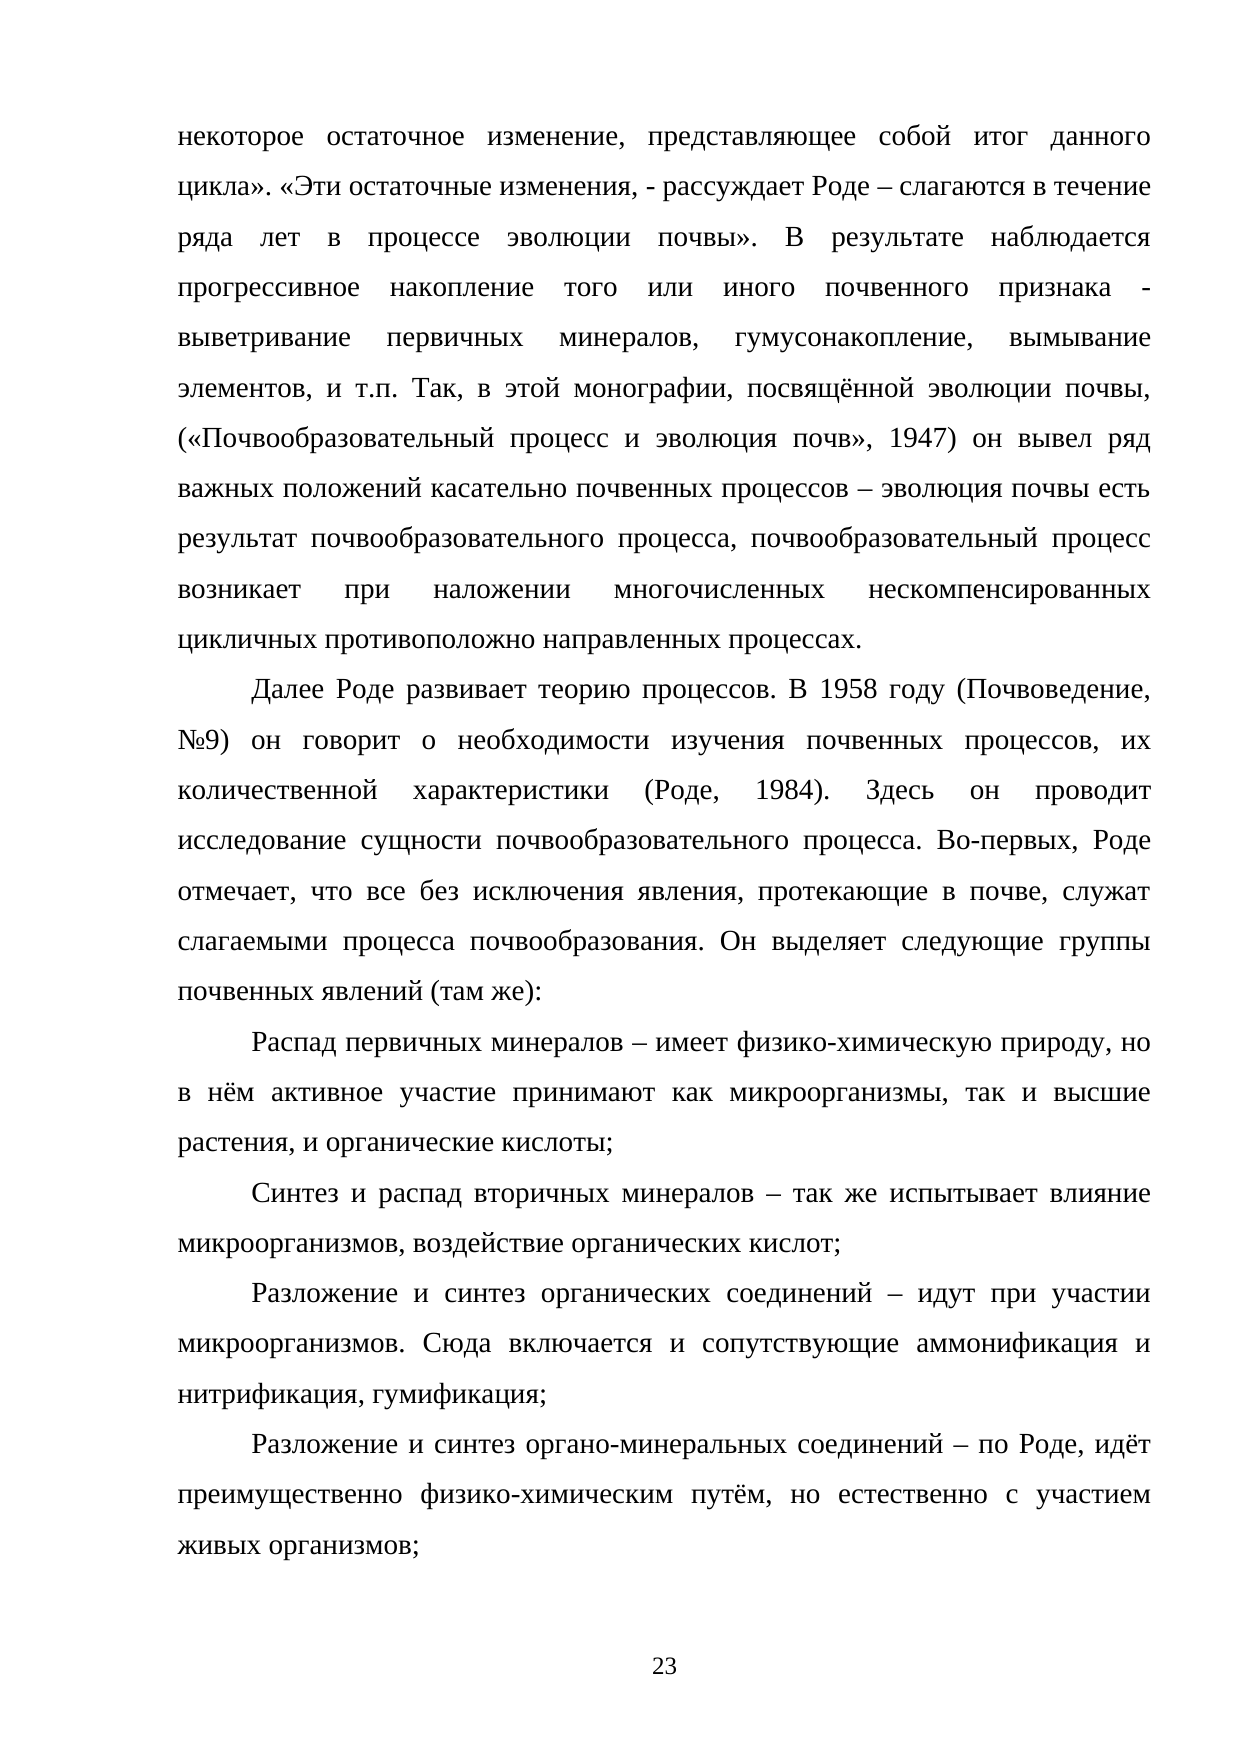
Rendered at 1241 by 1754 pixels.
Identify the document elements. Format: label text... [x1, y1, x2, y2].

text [177, 118, 1152, 655]
text Разложение и синтез органо-минеральных соединений – по Роде, идёт преимущественно физико-химическим путём, но естественно с участием живых организмов; [177, 1426, 1152, 1560]
text Распад первичных минералов – имеет физико-химическую природу, но в нём активное участие принимают как микроорганизмы, так и высшие растения, и органические кислоты; [177, 1024, 1152, 1158]
text Далее Роде развивает теорию процессов. В 1958 году (Почвоведение, №9) он говорит о необходимости изучения почвенных процессов, их количественной характеристики (Роде, 1984). Здесь он проводит исследование сущности почвообразовательного процесса. Во-первых, Роде отмечает, что все без исключения явления, протекающие в почве, служат слагаемыми процесса почвообразования. Он выделяет следующие группы почвенных явлений (там же): [177, 672, 1152, 1007]
text Разложение и синтез органических соединений – идут при участии микроорганизмов. Сюда включается и сопутствующие аммонификация и нитрификация, гумификация; [177, 1275, 1152, 1409]
text Синтез и распад вторичных минералов – так же испытывает влияние микроорганизмов, воздействие органических кислот; [177, 1175, 1152, 1258]
